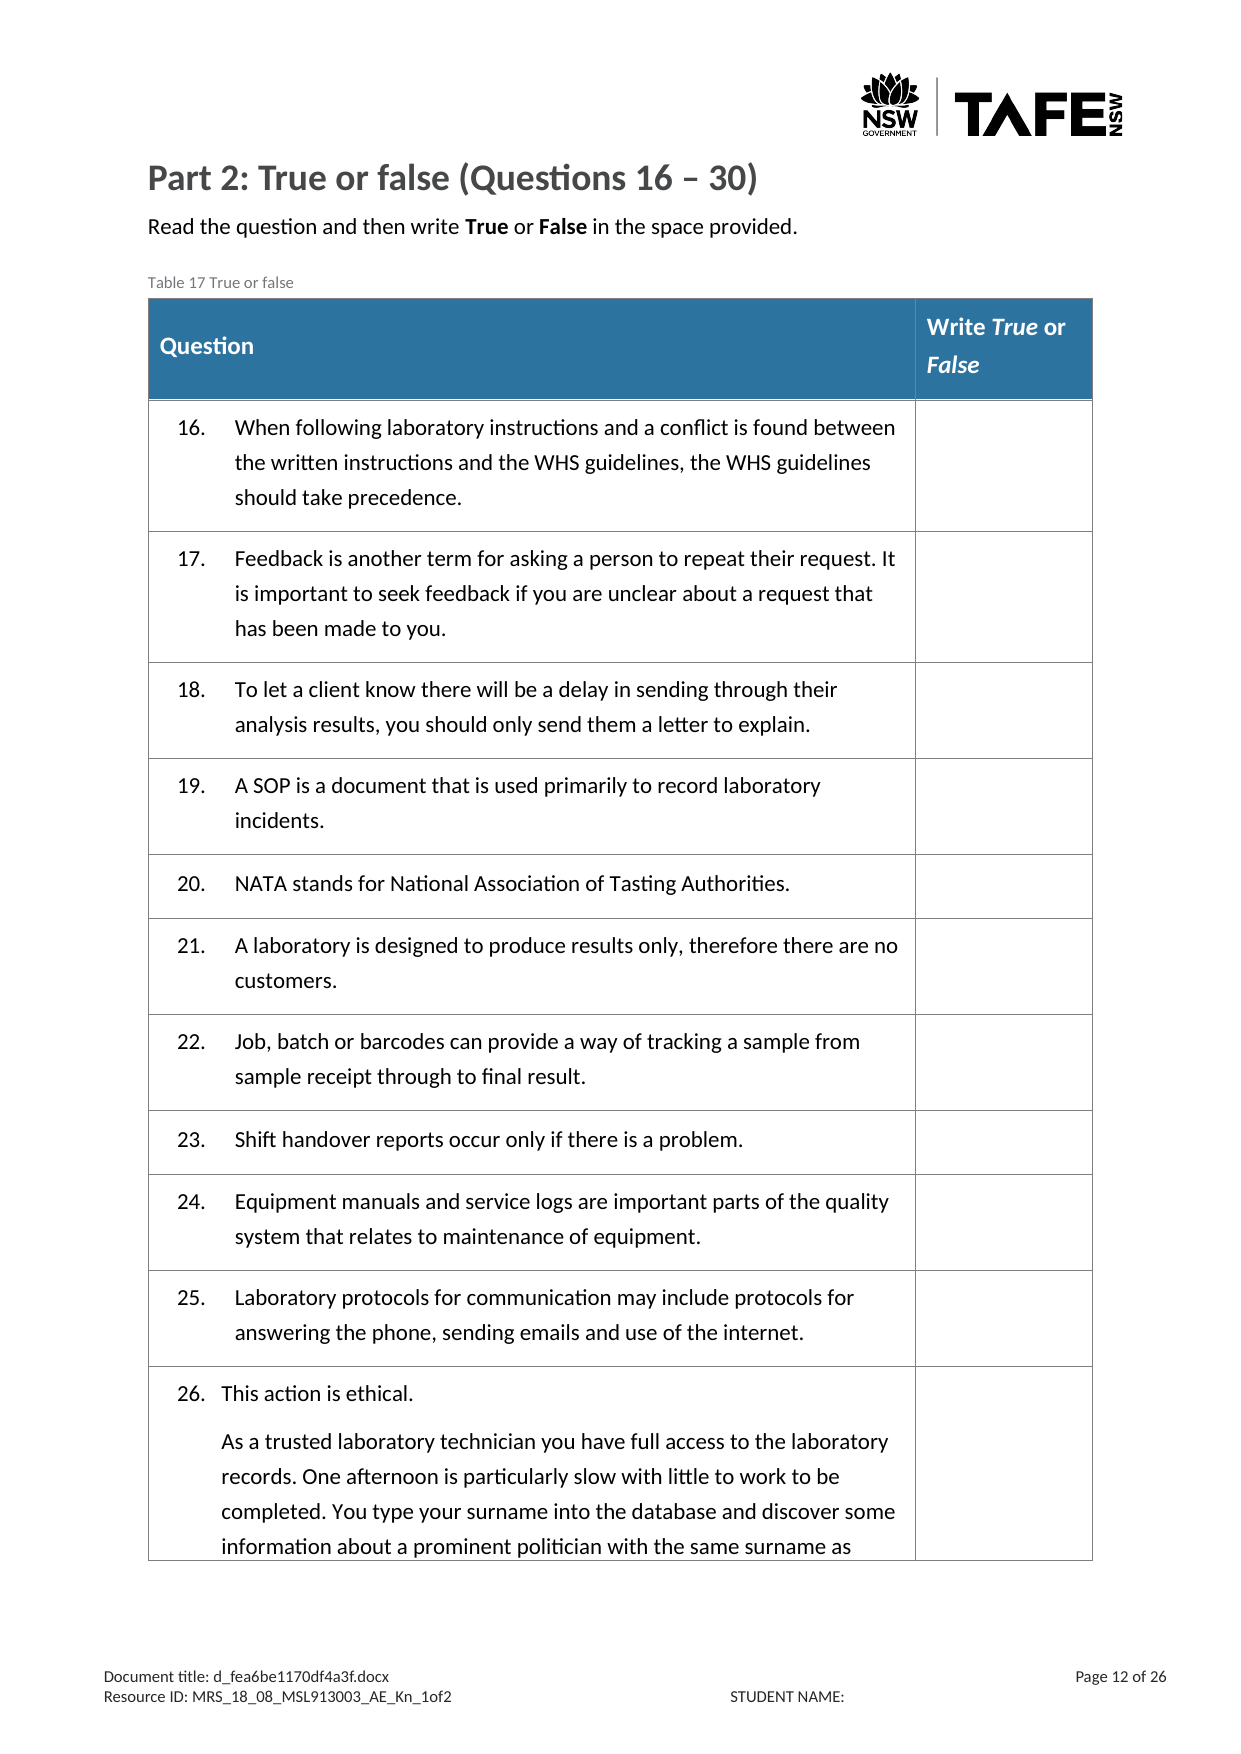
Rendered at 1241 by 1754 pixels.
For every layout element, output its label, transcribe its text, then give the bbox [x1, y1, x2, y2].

table_cell [916, 919, 1092, 1014]
table_cell A laboratory is designed to produce results only, therefore there are no customers. [149, 919, 915, 1014]
table_cell [916, 1271, 1092, 1366]
text Table 17 True or false [148, 272, 1092, 293]
table_cell [916, 1175, 1092, 1270]
table_cell [916, 1111, 1092, 1174]
table_cell When following laboratory instructions and a conflict is found between the written instructions and the WHS guidelines, the WHS guidelines should take precedence. [149, 401, 915, 531]
table_cell [916, 663, 1092, 758]
table_cell [916, 532, 1092, 662]
table_cell Equipment manuals and service logs are important parts of the quality system that relates to maintenance of equipment. [149, 1175, 915, 1270]
subtitle Part 2: True or false (Questions 16 – 30) [148, 154, 1092, 200]
table_cell Feedback is another term for asking a person to repeat their request. It is important to seek feedback if you are unclear about a request that has been made to you. [149, 532, 915, 662]
table_cell [916, 401, 1092, 531]
table_cell Laboratory protocols for communication may include protocols for answering the phone, sending emails and use of the internet. [149, 1271, 915, 1366]
table_cell Job, batch or barcodes can provide a way of tracking a sample from sample receipt through to final result. [149, 1015, 915, 1110]
table_cell [916, 1367, 1092, 1560]
table_cell [916, 759, 1092, 854]
table_cell NATA stands for National Association of Tasting Authorities. [149, 855, 915, 918]
picture [861, 71, 1123, 137]
table_cell [916, 855, 1092, 918]
text Read the question and then write True or False in the space provided. [148, 212, 1092, 240]
table_header Question [149, 299, 915, 399]
table_header Write True or False [916, 299, 1092, 399]
table_cell Shift handover reports occur only if there is a problem. [149, 1111, 915, 1174]
table_cell A SOP is a document that is used primarily to record laboratory incidents. [149, 759, 915, 854]
table_cell To let a client know there will be a delay in sending through their analysis results, you should only send them a letter to explain. [149, 663, 915, 758]
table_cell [149, 1367, 915, 1560]
table_cell [916, 1015, 1092, 1110]
